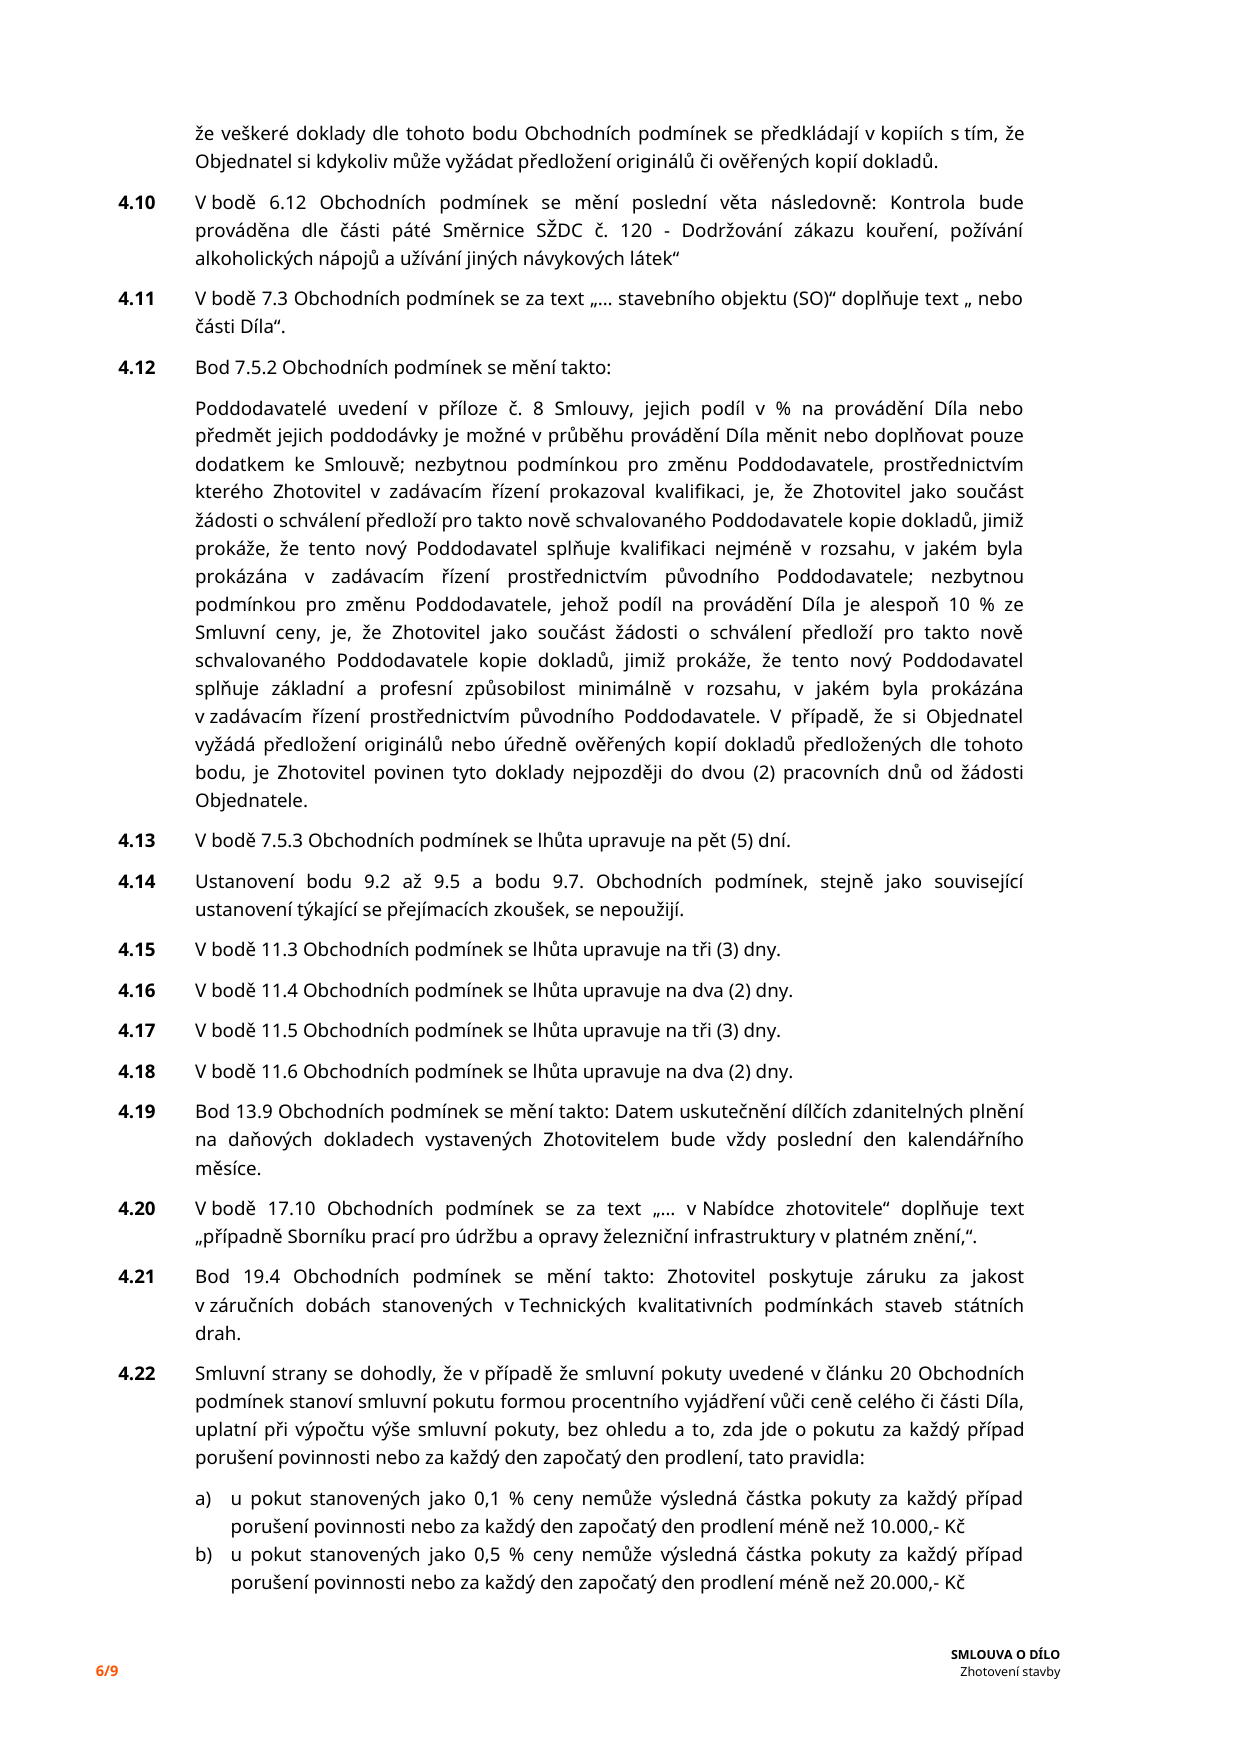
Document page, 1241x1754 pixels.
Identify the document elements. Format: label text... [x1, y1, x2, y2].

text V bodě 7.3 Obchodních podmínek se za text „… stavebního objektu (SO)“ doplňuje text „ nebo části Díla“. [118, 286, 1024, 339]
text V bodě 17.10 Obchodních podmínek se za text „… v Nabídce zhotovitele“ doplňuje text „případně Sborníku prací pro údržbu a opravy železniční infrastruktury v platném znění,“. [118, 1195, 1024, 1249]
text Ustanovení bodu 9.2 až 9.5 a bodu 9.7. Obchodních podmínek, stejně jako související ustanovení týkající se přejímacích zkoušek, se nepoužijí. [118, 868, 1024, 922]
text Poddodavatelé uvedení v příloze č. 8 Smlouvy, jejich podíl v % na provádění Díla nebo předmět jejich poddodávky je možné v průběhu provádění Díla měnit nebo doplňovat pouze dodatkem ke Smlouvě; nezbytnou podmínkou pro změnu Poddodavatele, prostřednictvím kterého Zhotovitel v zadávacím řízení prokazoval kvalifikaci, je, že Zhotovitel jako součást žádosti o schválení předloží pro takto nově schvalovaného Poddodavatele kopie dokladů, jimiž prokáže, že tento nový Poddodavatel splňuje kvalifikaci nejméně v rozsahu, v jakém byla prokázána v zadávacím řízení prostřednictvím původního Poddodavatele; nezbytnou podmínkou pro změnu Poddodavatele, jehož podíl na provádění Díla je alespoň 10 % ze Smluvní ceny, je, že Zhotovitel jako součást žádosti o schválení předloží pro takto nově schvalovaného Poddodavatele kopie dokladů, jimiž prokáže, že tento nový Poddodavatel splňuje základní a profesní způsobilost minimálně v rozsahu, v jakém byla prokázána v zadávacím řízení prostřednictvím původního Poddodavatele. V případě, že si Objednatel vyžádá předložení originálů nebo úředně ověřených kopií dokladů předložených dle tohoto bodu, je Zhotovitel povinen tyto doklady nejpozději do dvou (2) pracovních dnů od žádosti Objednatele. [195, 395, 1024, 813]
text V bodě 11.4 Obchodních podmínek se lhůta upravuje na dva (2) dny. [118, 977, 1024, 1003]
text Bod 19.4 Obchodních podmínek se mění takto: Zhotovitel poskytuje záruku za jakost v záručních dobách stanovených v Technických kvalitativních podmínkách staveb státních drah. [118, 1264, 1024, 1345]
text Bod 7.5.2 Obchodních podmínek se mění takto: [118, 354, 1024, 380]
text V bodě 11.6 Obchodních podmínek se lhůta upravuje na dva (2) dny. [118, 1058, 1024, 1084]
text Bod 13.9 Obchodních podmínek se mění takto: Datem uskutečnění dílčích zdanitelných plnění na daňových dokladech vystavených Zhotovitelem bude vždy poslední den kalendářního měsíce. [118, 1099, 1024, 1180]
text V bodě 11.3 Obchodních podmínek se lhůta upravuje na tři (3) dny. [118, 937, 1024, 962]
text Smluvní strany se dohodly, že v případě že smluvní pokuty uvedené v článku 20 Obchodních podmínek stanoví smluvní pokutu formou procentního vyjádření vůči ceně celého či části Díla, uplatní při výpočtu výše smluvní pokuty, bez ohledu a to, zda jde o pokutu za každý případ porušení povinnosti nebo za každý den započatý den prodlení, tato pravidla: [118, 1360, 1024, 1470]
list u pokut stanovených jako 0,1 % ceny nemůže výsledná částka pokuty za každý případ porušení povinnosti nebo za každý den započatý den prodlení méně než 10.000,- Kč [195, 1485, 1024, 1538]
text V bodě 11.5 Obchodních podmínek se lhůta upravuje na tři (3) dny. [118, 1018, 1024, 1043]
text V bodě 6.12 Obchodních podmínek se mění poslední věta následovně: Kontrola bude prováděna dle části páté Směrnice SŽDC č. 120 - Dodržování zákazu kouření, požívání alkoholických nápojů a užívání jiných návykových látek“ [118, 189, 1024, 271]
text V bodě 7.5.3 Obchodních podmínek se lhůta upravuje na pět (5) dní. [118, 828, 1024, 853]
text u pokut stanovených jako 0,5 % ceny nemůže výsledná částka pokuty za každý případ porušení povinnosti nebo za každý den započatý den prodlení méně než 20.000,- Kč [195, 1541, 1024, 1594]
